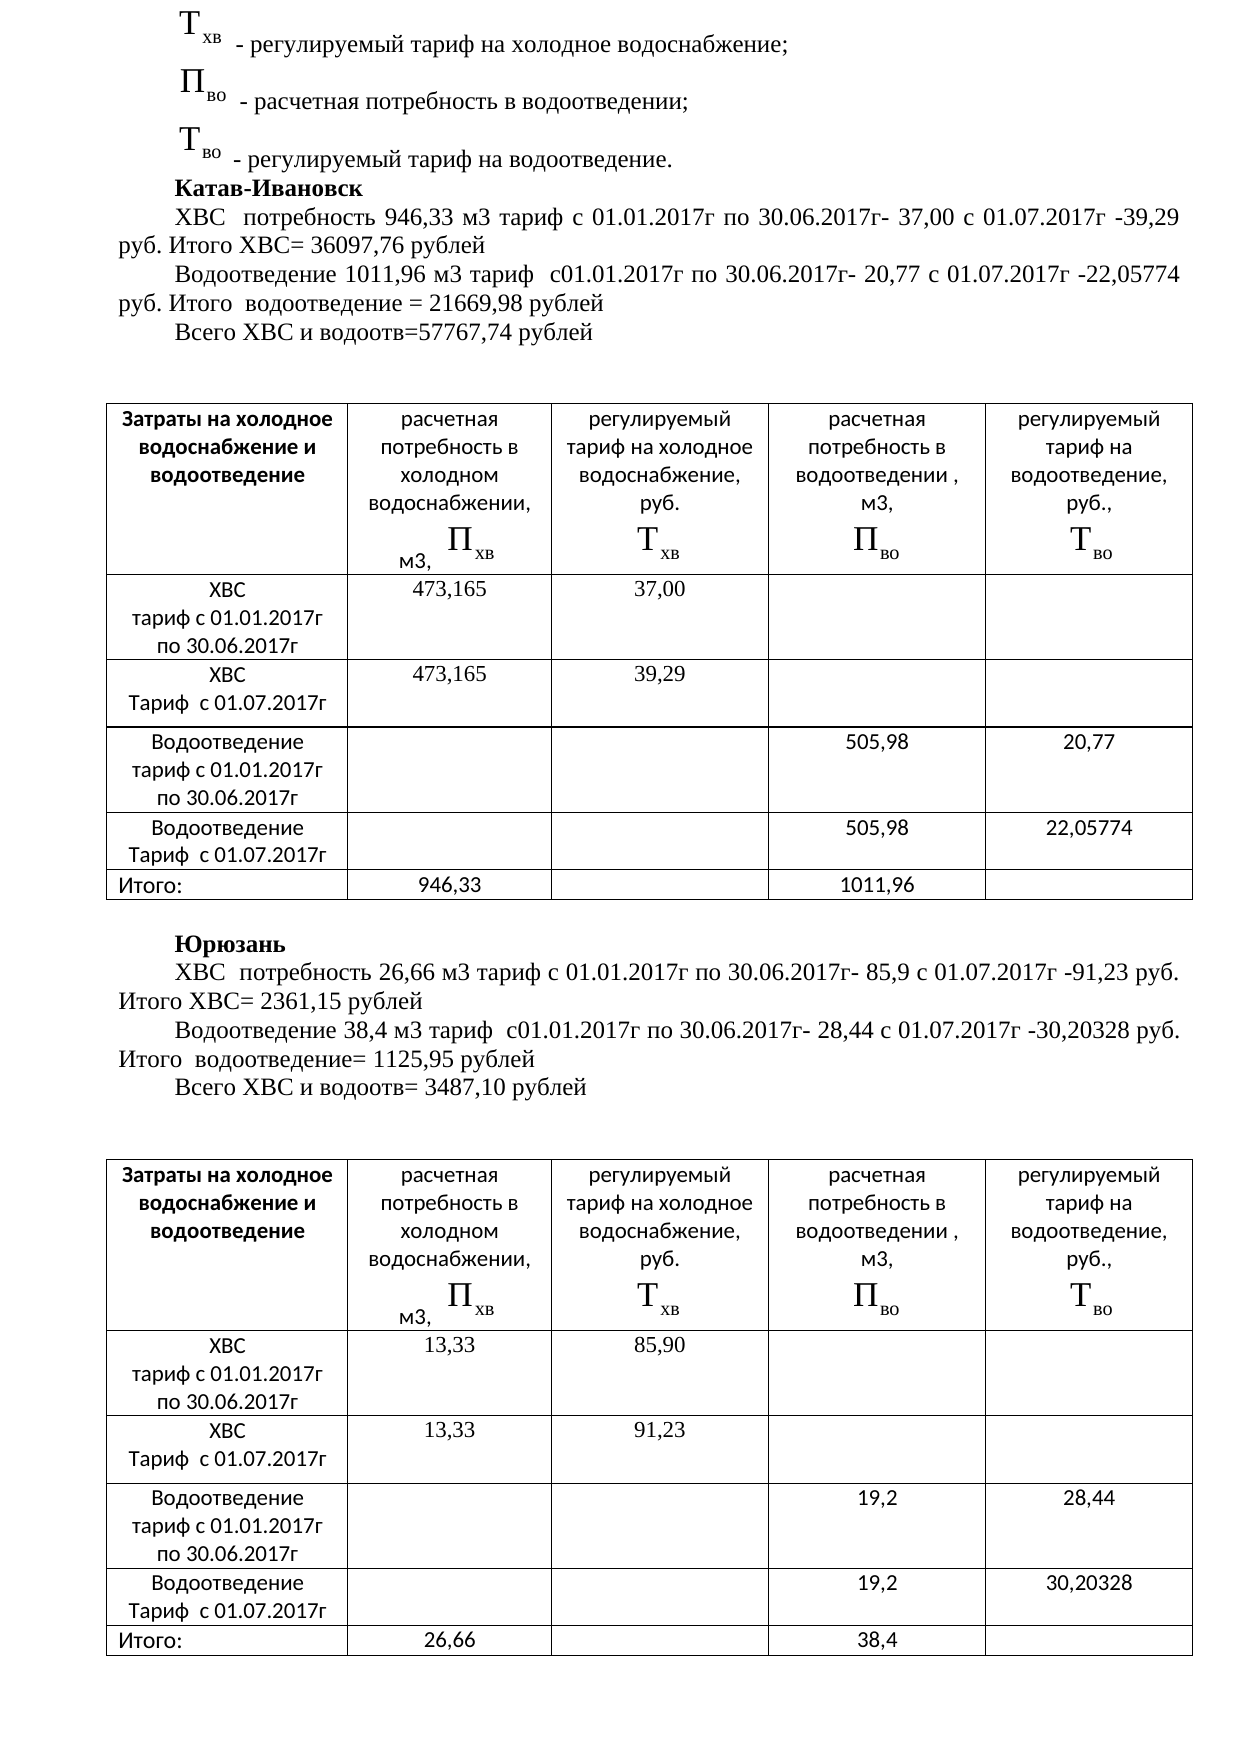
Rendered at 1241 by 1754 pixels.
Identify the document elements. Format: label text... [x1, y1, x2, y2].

table_cell [348, 813, 551, 869]
table_cell [552, 1484, 768, 1567]
table_cell [986, 1626, 1192, 1655]
table_cell [769, 1331, 985, 1415]
table_cell [552, 1569, 768, 1624]
table_cell [552, 728, 768, 812]
table_header расчетная потребность в водоотведении , м3, [769, 404, 985, 574]
table_cell 20,77 [986, 728, 1192, 812]
table_cell [769, 1416, 985, 1482]
text - регулируемый тариф на холодное водоснабжение; [118, 0, 1181, 58]
table_cell ХВС тариф с 01.01.2017г по 30.06.2017г [107, 1331, 347, 1415]
table_cell 38,4 [769, 1626, 985, 1655]
table_cell 473,165 [348, 660, 551, 726]
table_cell [986, 1416, 1192, 1482]
table_cell 13,33 [348, 1416, 551, 1482]
table_header регулируемый тариф на водоотведение, руб., [986, 1160, 1192, 1330]
table_cell [986, 1331, 1192, 1415]
table_cell Итого: [107, 1626, 347, 1655]
table_cell Итого: [107, 870, 347, 899]
table_header регулируемый тариф на холодное водоснабжение, руб. [552, 404, 768, 574]
table_cell [348, 1484, 551, 1567]
text - расчетная потребность в водоотведении; [118, 58, 1181, 115]
text - регулируемый тариф на водоотведение. [118, 115, 1181, 173]
table_cell 26,66 [348, 1626, 551, 1655]
table_cell [986, 575, 1192, 659]
table_cell 22,05774 [986, 813, 1192, 869]
table_cell 19,2 [769, 1569, 985, 1624]
table_cell 85,90 [552, 1331, 768, 1415]
table_cell [986, 660, 1192, 726]
table_cell ХВС Тариф с 01.07.2017г [107, 660, 347, 726]
table_cell [348, 728, 551, 812]
table_header регулируемый тариф на водоотведение, руб., [986, 404, 1192, 574]
table_cell Водоотведение тариф с 01.01.2017г по 30.06.2017г [107, 728, 347, 812]
text Всего ХВС и водоотв=57767,74 рублей [118, 317, 1181, 345]
table_header расчетная потребность в водоотведении , м3, [769, 1160, 985, 1330]
table_header расчетная потребность в холодном водоснабжении, м3, [348, 404, 551, 574]
table_header регулируемый тариф на холодное водоснабжение, руб. [552, 1160, 768, 1330]
table_cell 28,44 [986, 1484, 1192, 1567]
table_header расчетная потребность в холодном водоснабжении, м3, [348, 1160, 551, 1330]
table_cell ХВС тариф с 01.01.2017г по 30.06.2017г [107, 575, 347, 659]
table_cell [986, 870, 1192, 899]
text Катав-Ивановск [118, 173, 1181, 202]
table_cell ХВС Тариф с 01.07.2017г [107, 1416, 347, 1482]
table_cell [552, 1626, 768, 1655]
table_header Затраты на холодное водоснабжение и водоотведение [107, 1160, 347, 1330]
text ХВС потребность 946,33 м3 тариф с 01.01.2017г по 30.06.2017г- 37,00 с 01.07.2017г -39,29 руб. Итого ХВС= 36097,76 рублей [118, 202, 1181, 259]
table_cell [769, 575, 985, 659]
text Водоотведение 1011,96 м3 тариф с01.01.2017г по 30.06.2017г- 20,77 с 01.07.2017г -22,05774 руб. Итого водоотведение = 21669,98 рублей [118, 259, 1181, 317]
table_cell 13,33 [348, 1331, 551, 1415]
table_cell 505,98 [769, 728, 985, 812]
table_cell [348, 1569, 551, 1624]
table_cell 91,23 [552, 1416, 768, 1482]
table_cell 30,20328 [986, 1569, 1192, 1624]
table_cell [769, 660, 985, 726]
table_cell 37,00 [552, 575, 768, 659]
table_cell 19,2 [769, 1484, 985, 1567]
table_header Затраты на холодное водоснабжение и водоотведение [107, 404, 347, 574]
table_cell [552, 813, 768, 869]
table_cell Водоотведение тариф с 01.01.2017г по 30.06.2017г [107, 1484, 347, 1567]
text Всего ХВС и водоотв= 3487,10 рублей [118, 1072, 1181, 1101]
table_cell 505,98 [769, 813, 985, 869]
text Водоотведение 38,4 м3 тариф с01.01.2017г по 30.06.2017г- 28,44 с 01.07.2017г -30,20328 руб. Итого водоотведение= 1125,95 рублей [118, 1015, 1181, 1072]
table_cell 946,33 [348, 870, 551, 899]
text Юрюзань [118, 929, 1181, 957]
text ХВС потребность 26,66 м3 тариф с 01.01.2017г по 30.06.2017г- 85,9 с 01.07.2017г -91,23 руб. Итого ХВС= 2361,15 рублей [118, 957, 1181, 1015]
table_cell 39,29 [552, 660, 768, 726]
table_cell 1011,96 [769, 870, 985, 899]
table_cell Водоотведение Тариф с 01.07.2017г [107, 813, 347, 869]
table_cell [552, 870, 768, 899]
table_cell Водоотведение Тариф с 01.07.2017г [107, 1569, 347, 1624]
table_cell 473,165 [348, 575, 551, 659]
